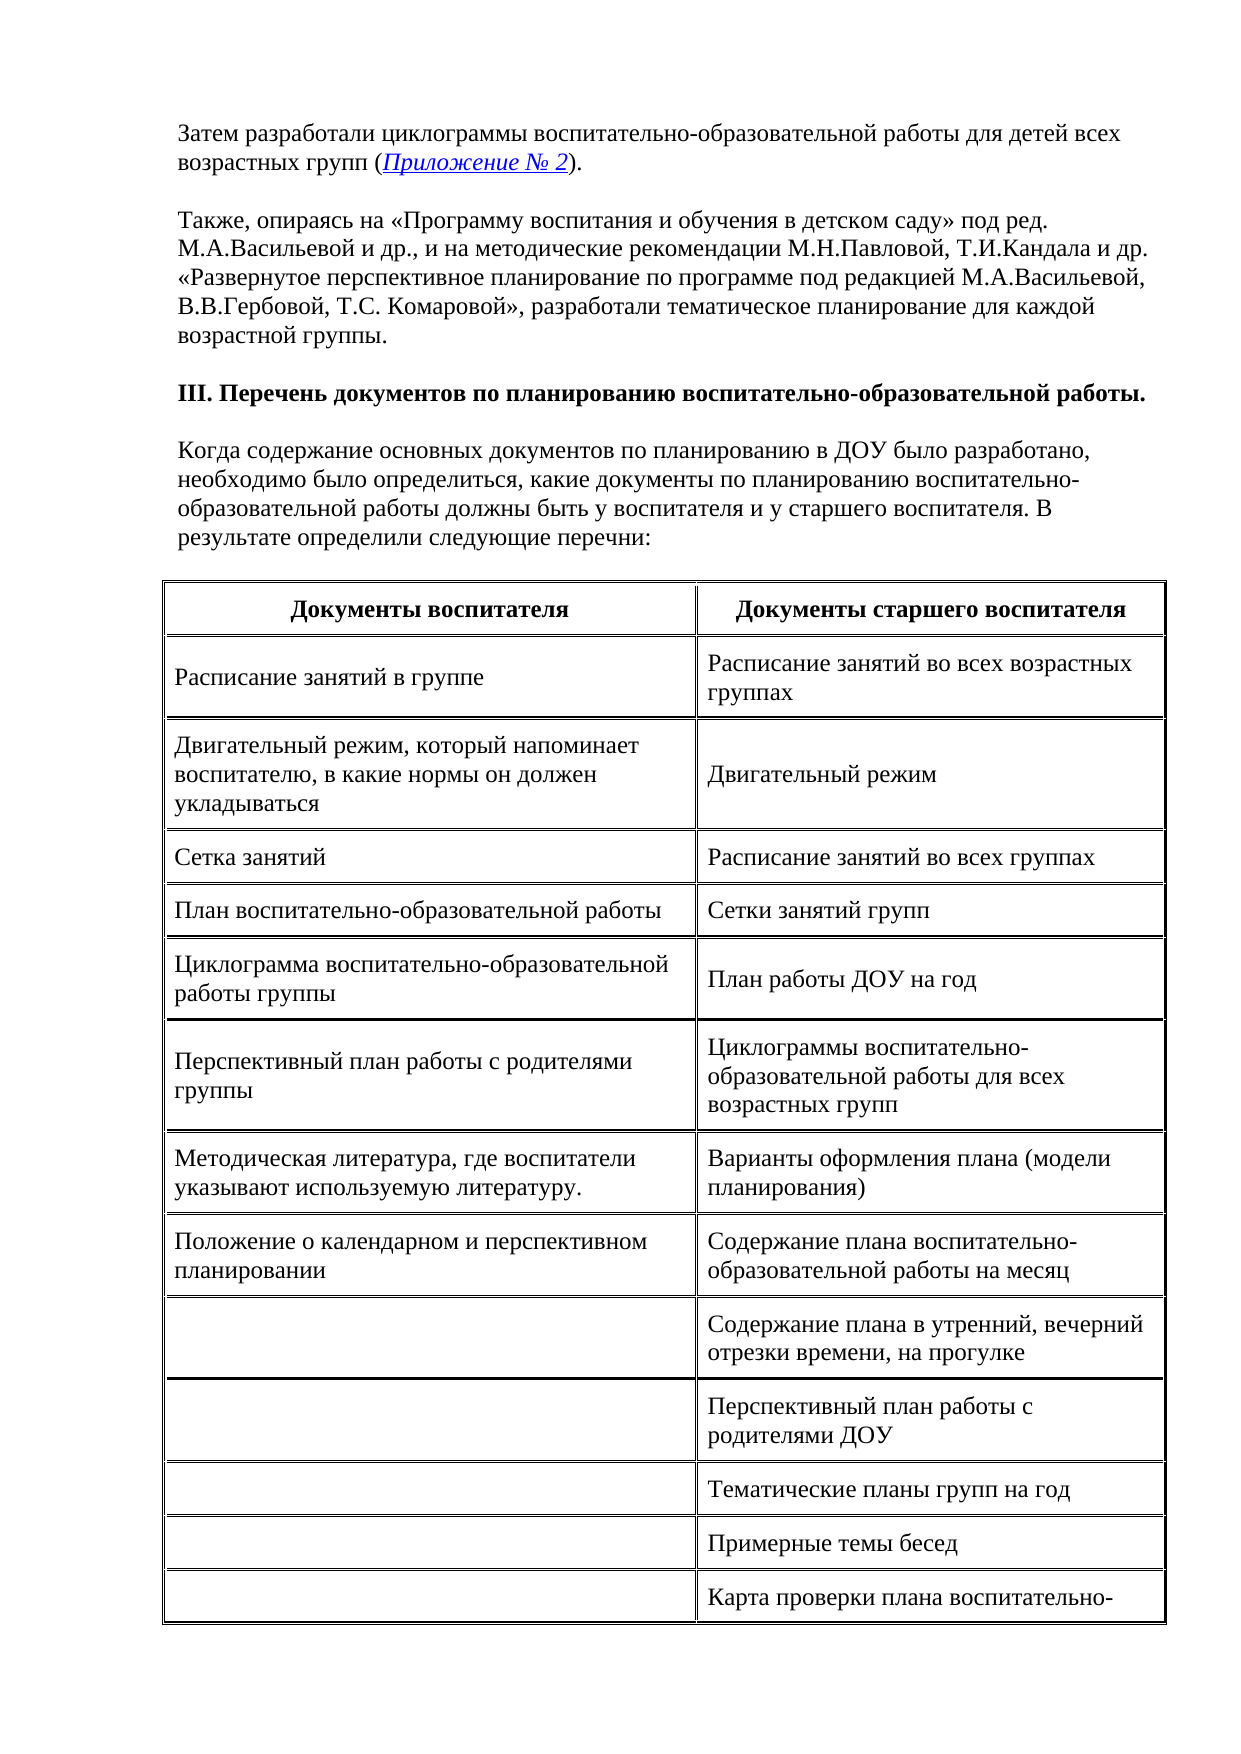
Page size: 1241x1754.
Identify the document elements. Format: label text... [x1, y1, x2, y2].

table_cell Примерные темы бесед [698, 1514, 1165, 1567]
table_cell [165, 1514, 695, 1567]
table_cell Сетки занятий групп [698, 881, 1165, 935]
table_cell Циклограмма воспитательно-образовательной работы группы [165, 935, 695, 1018]
table_cell [165, 1377, 695, 1460]
table_cell Расписание занятий в группе [163, 634, 696, 716]
table_cell Содержание плана в утренний, вечерний отрезки времени, на прогулке [698, 1295, 1165, 1377]
table_cell Перспективный план работы с родителями группы [163, 1018, 695, 1129]
table_cell Варианты оформления плана (модели планирования) [698, 1129, 1165, 1212]
text Затем разработали циклограммы воспитательно-образовательной работы для детей всех возрастных групп (Приложение № 2). [177, 118, 1152, 176]
table_cell План воспитательно-образовательной работы [165, 881, 695, 935]
table_cell Расписание занятий во всех группах [696, 828, 1166, 881]
table_cell Методическая литература, где воспитатели указывают используемую литературу. [165, 1129, 695, 1212]
text Когда содержание основных документов по планированию в ДОУ было разработано, необходимо было определиться, какие документы по планированию воспитательно-образовательной работы должны быть у воспитателя и у старшего воспитателя. В результате определили следующие перечни: [177, 436, 1152, 551]
table_cell Содержание плана воспитательно-образовательной работы на месяц [696, 1212, 1166, 1294]
table_header Документы воспитателя [165, 583, 696, 634]
table_cell Положение о календарном и перспективном планировании [163, 1212, 696, 1294]
table_cell Циклограммы воспитательно-образовательной работы для всех возрастных групп [698, 1018, 1166, 1129]
table_cell Перспективный план работы с родителями ДОУ [698, 1377, 1164, 1460]
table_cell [696, 1568, 1165, 1621]
table_cell [165, 1568, 696, 1621]
table_cell Расписание занятий во всех возрастных группах [696, 634, 1166, 716]
table_cell План работы ДОУ на год [698, 935, 1165, 1018]
text Также, опираясь на «Программу воспитания и обучения в детском саду» под ред. М.А.Васильевой и др., и на методические рекомендации М.Н.Павловой, Т.И.Кандала и др. «Развернутое перспективное планирование по программе под редакцией М.А.Васильевой, В.В.Гербовой, Т.С. Комаровой», разработали тематическое планирование для каждой возрастной группы. [177, 205, 1152, 348]
table_cell [165, 1295, 695, 1377]
table_cell Двигательный режим, который напоминает воспитателю, в какие нормы он должен укладываться [165, 716, 695, 828]
table_cell Тематические планы групп на год [696, 1460, 1166, 1513]
table_cell Сетка занятий [163, 828, 696, 881]
table_cell Двигательный режим [698, 716, 1165, 828]
table_cell [163, 1460, 696, 1513]
text III. Перечень документов по планированию воспитательно-образовательной работы. [177, 378, 1152, 406]
table_header Документы старшего воспитателя [696, 583, 1164, 634]
